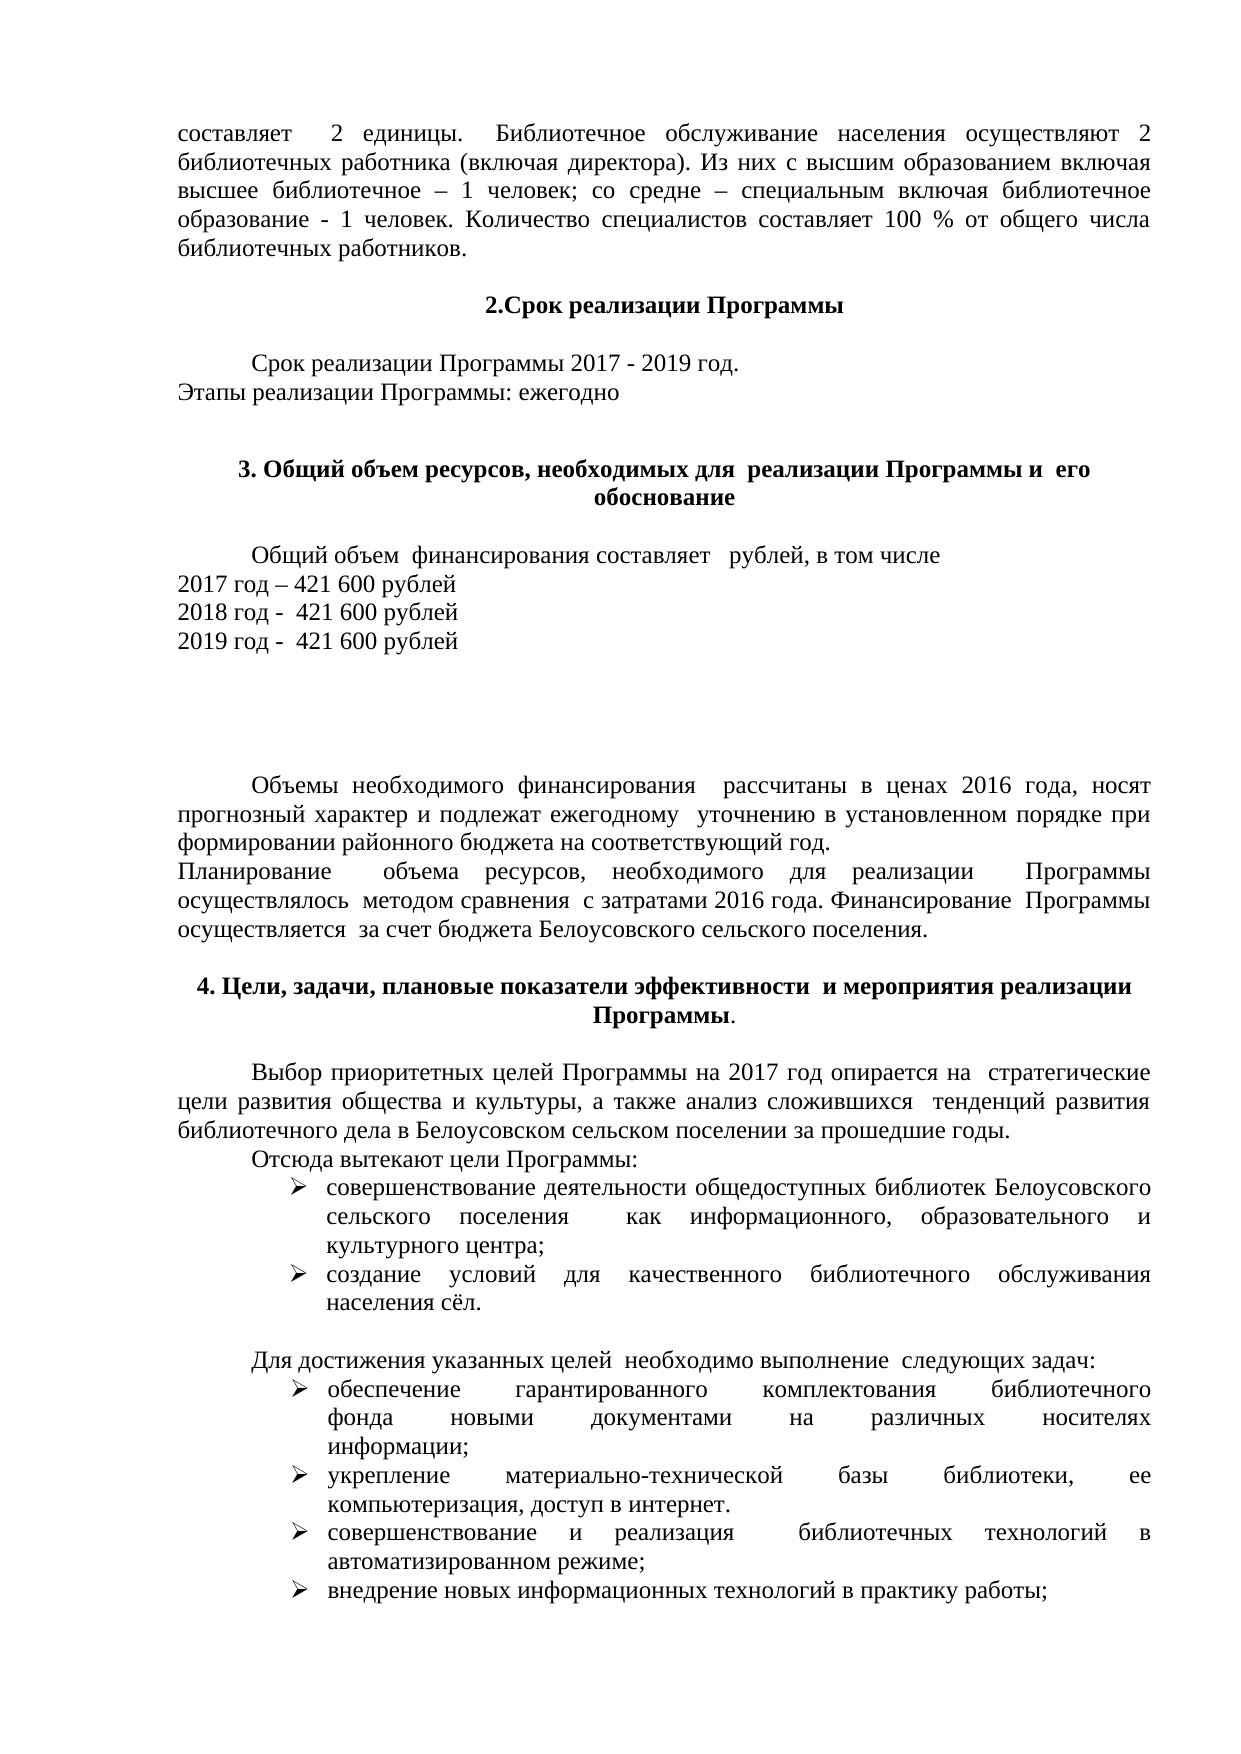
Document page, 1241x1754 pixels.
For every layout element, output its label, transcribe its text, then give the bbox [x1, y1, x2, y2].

list укрепление материально-технической базы библиотеки, ее компьютеризация, доступ в интернет. [290, 1460, 1152, 1517]
list совершенствование деятельности общедоступных библиотек Белоусовского сельского поселения как информационного, образовательного и культурного центра; [288, 1172, 1152, 1259]
list создание условий для качественного библиотечного обслуживания населения сёл. [288, 1259, 1152, 1316]
list обеспечение гарантированного комплектования библиотечного фонда новыми документами на различных носителях информации; [290, 1374, 1152, 1460]
text Выбор приоритетных целей Программы на 2017 год опирается на стратегические цели развития общества и культуры, а также анализ сложившихся тенденций развития библиотечного дела в Белоусовском сельском поселении за прошедшие годы. [177, 1057, 1152, 1144]
text 2019 год - 421 600 рублей [177, 626, 1152, 655]
text 2018 год - 421 600 рублей [177, 597, 1152, 626]
text Отсюда вытекают цели Программы: [177, 1144, 1152, 1172]
text 2017 год – 421 600 рублей [177, 569, 1152, 597]
text Объемы необходимого финансирования рассчитаны в ценах 2016 года, носят прогнозный характер и подлежат ежегодному уточнению в установленном порядке при формировании районного бюджета на соответствующий год. [177, 770, 1152, 856]
text 2.Срок реализации Программы [177, 291, 1152, 319]
list внедрение новых информационных технологий в практику работы; [290, 1575, 1152, 1604]
text Планирование объема ресурсов, необходимого для реализации Программы осуществлялось методом сравнения с затратами 2016 года. Финансирование Программы осуществляется за счет бюджета Белоусовского сельского поселения. [177, 856, 1152, 942]
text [177, 118, 1152, 262]
text 4. Цели, задачи, плановые показатели эффективности и мероприятия реализации Программы. [177, 971, 1152, 1029]
text Общий объем финансирования составляет рублей, в том числе [177, 540, 1152, 569]
text Срок реализации Программы 2017 - 2019 год. [177, 348, 1152, 377]
list совершенствование и реализация библиотечных технологий в автоматизированном режиме; [290, 1517, 1152, 1575]
text Для достижения указанных целей необходимо выполнение следующих задач: [177, 1345, 1152, 1374]
text 3. Общий объем ресурсов, необходимых для реализации Программы и его обоснование [177, 454, 1152, 511]
text Этапы реализации Программы: ежегодно [177, 377, 1152, 406]
